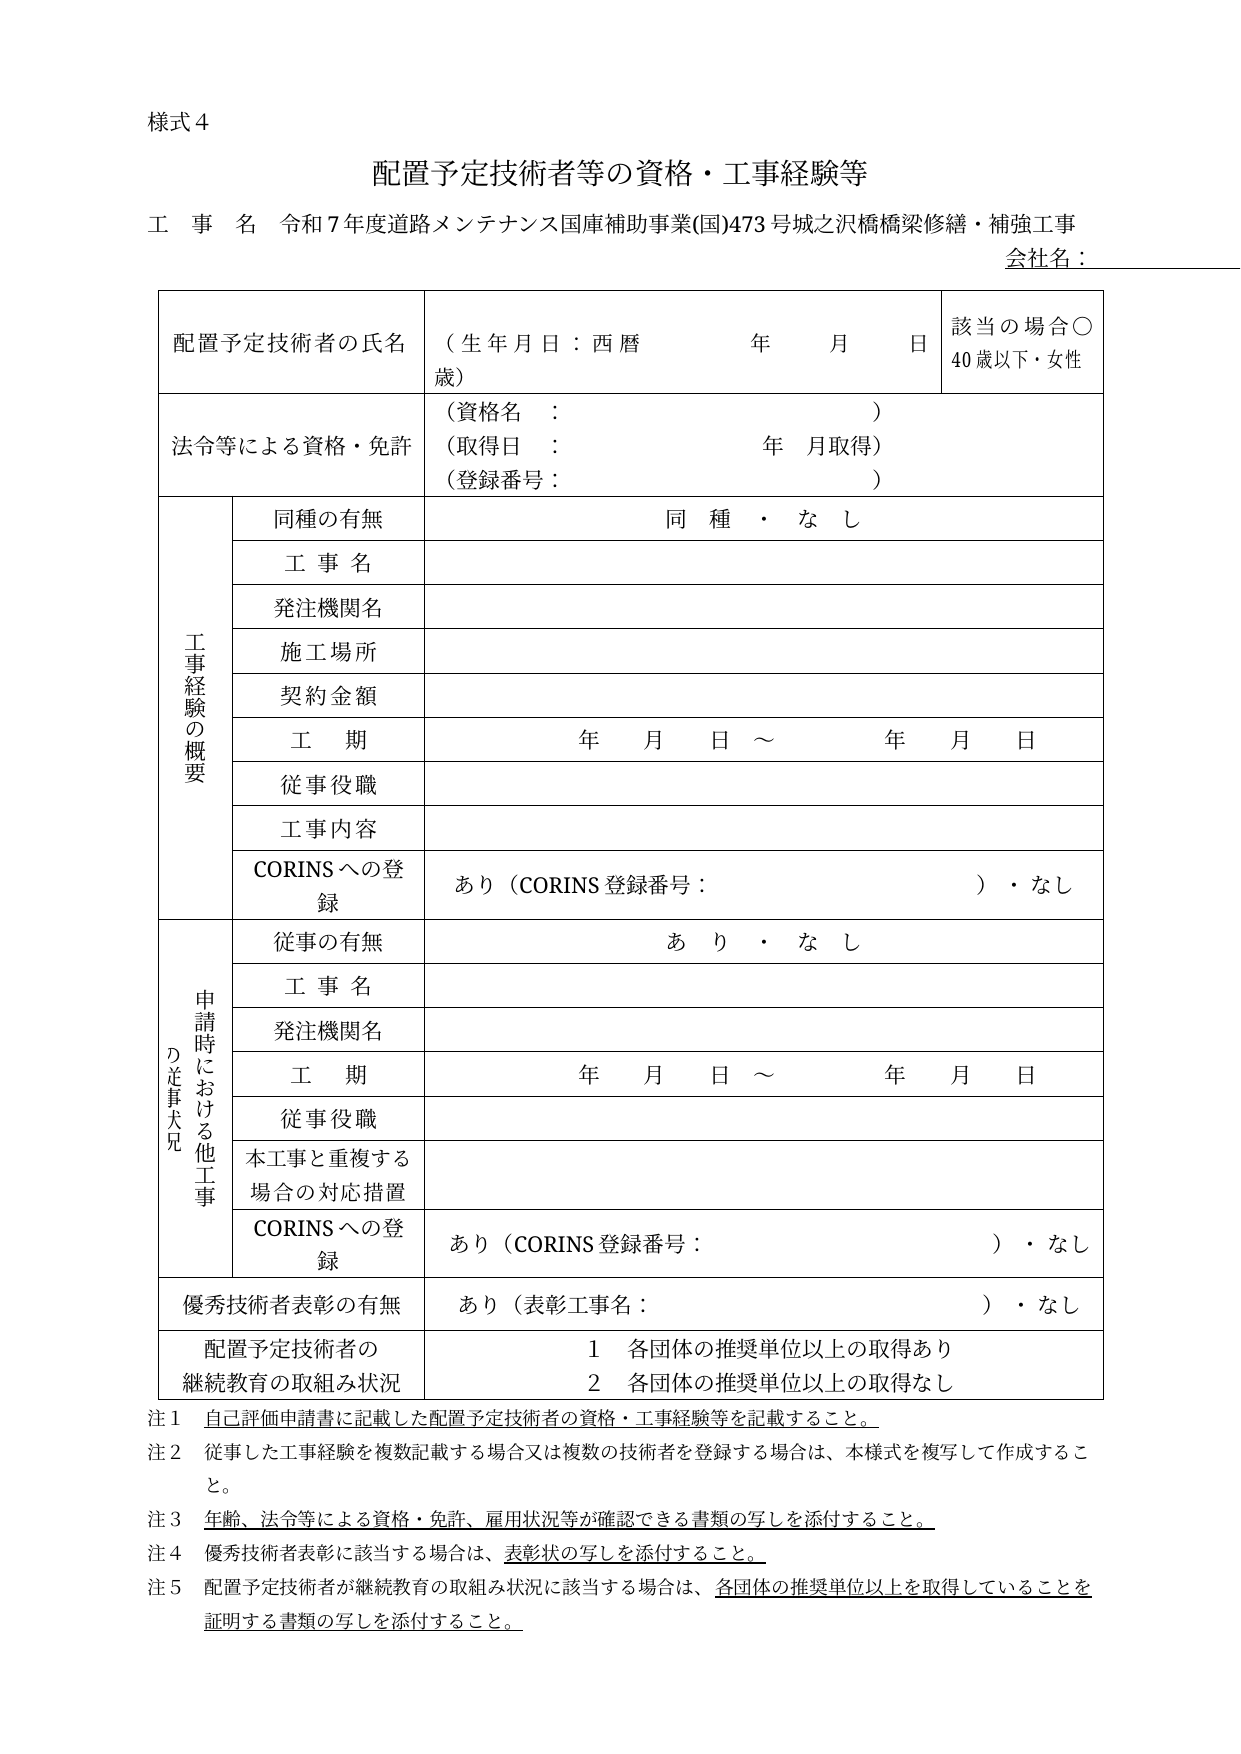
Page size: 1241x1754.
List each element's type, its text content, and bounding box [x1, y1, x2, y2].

text 配置予定技術者等の資格・工事経験等 [148, 138, 1092, 206]
text 注２ 従事した工事経験を複数記載する場合又は複数の技術者を登録する場合は、本様式を複写して作成すること。 [148, 1434, 1092, 1502]
table_cell 工期 [233, 718, 424, 761]
table_cell [425, 762, 1103, 805]
table_header （生年月日：西暦 年 月 日 歳） [425, 291, 941, 393]
table_header 配置予定技術者の氏名 [159, 291, 424, 393]
table_cell CORINSへの登録 [233, 1210, 424, 1277]
table_cell 同 種 ・ な し [425, 497, 1103, 540]
table_cell （資格名 ： ） （取得日 ： 年 月取得） （登録番号： ） [425, 394, 1103, 496]
table_cell [425, 541, 1103, 584]
table_cell 工事名 [233, 964, 424, 1007]
text 注３ 年齢、法令等による資格・免許、雇用状況等が確認できる書類の写しを添付すること。 [148, 1502, 1092, 1536]
table_cell あり（CORINS登録番号： ） ・ なし [425, 851, 1103, 918]
text 工 事 名 令和7年度道路メンテナンス国庫補助事業(国)473号城之沢橋橋梁修繕・補強工事 [148, 206, 1092, 239]
table_cell [425, 585, 1103, 628]
table_cell 本工事と重複する 場合の対応措置 [233, 1141, 424, 1208]
text 様式４ [148, 104, 1092, 138]
table_cell 年 月 日 ～ 年 月 日 [425, 718, 1103, 761]
table_cell 従事役職 [233, 1097, 424, 1140]
table_cell 従事役職 [233, 762, 424, 805]
table_cell [425, 629, 1103, 673]
table_cell 従事の有無 [233, 920, 424, 963]
table_cell あり（CORINS登録番号： ） ・ なし [425, 1210, 1103, 1277]
table_cell 法令等による資格・免許 [159, 394, 424, 496]
table_cell [425, 964, 1103, 1007]
table_cell 優秀技術者表彰の有無 [159, 1278, 424, 1330]
table_cell 申請時における他工事 の従事状況 [159, 920, 232, 1277]
table_cell あり（表彰工事名： ） ・ なし [425, 1278, 1103, 1330]
text 会社名： [148, 239, 1092, 273]
table_cell 配置予定技術者の 継続教育の取組み状況 [159, 1331, 424, 1399]
table_cell CORINSへの登録 [233, 851, 424, 918]
table_cell 年 月 日 ～ 年 月 日 [425, 1052, 1103, 1096]
table_cell 同種の有無 [233, 497, 424, 540]
table_cell あ り ・ な し [425, 920, 1103, 963]
table_cell 施工場所 [233, 629, 424, 673]
table_cell 工期 [233, 1052, 424, 1096]
table_cell [425, 674, 1103, 717]
table_cell １ 各団体の推奨単位以上の取得あり ２ 各団体の推奨単位以上の取得なし [425, 1331, 1103, 1399]
table_cell [425, 806, 1103, 850]
table_cell [425, 1008, 1103, 1051]
table_cell 契約金額 [233, 674, 424, 717]
table_cell [425, 1141, 1103, 1208]
table_cell 発注機関名 [233, 585, 424, 628]
text 注５ 配置予定技術者が継続教育の取組み状況に該当する場合は、各団体の推奨単位以上を取得していることを証明する書類の写しを添付すること。 [148, 1569, 1092, 1637]
table_cell 工事名 [233, 541, 424, 584]
text 注４ 優秀技術者表彰に該当する場合は、表彰状の写しを添付すること。 [148, 1536, 1092, 1569]
table_header 該当の場合〇40歳以下・女性 [942, 291, 1103, 393]
text 注１ 自己評価申請書に記載した配置予定技術者の資格・工事経験等を記載すること。 [148, 1400, 1092, 1434]
table_cell 工事経験の概要 [159, 497, 232, 918]
table_cell 発注機関名 [233, 1008, 424, 1051]
table_cell [425, 1097, 1103, 1140]
table_cell 工事内容 [233, 806, 424, 850]
